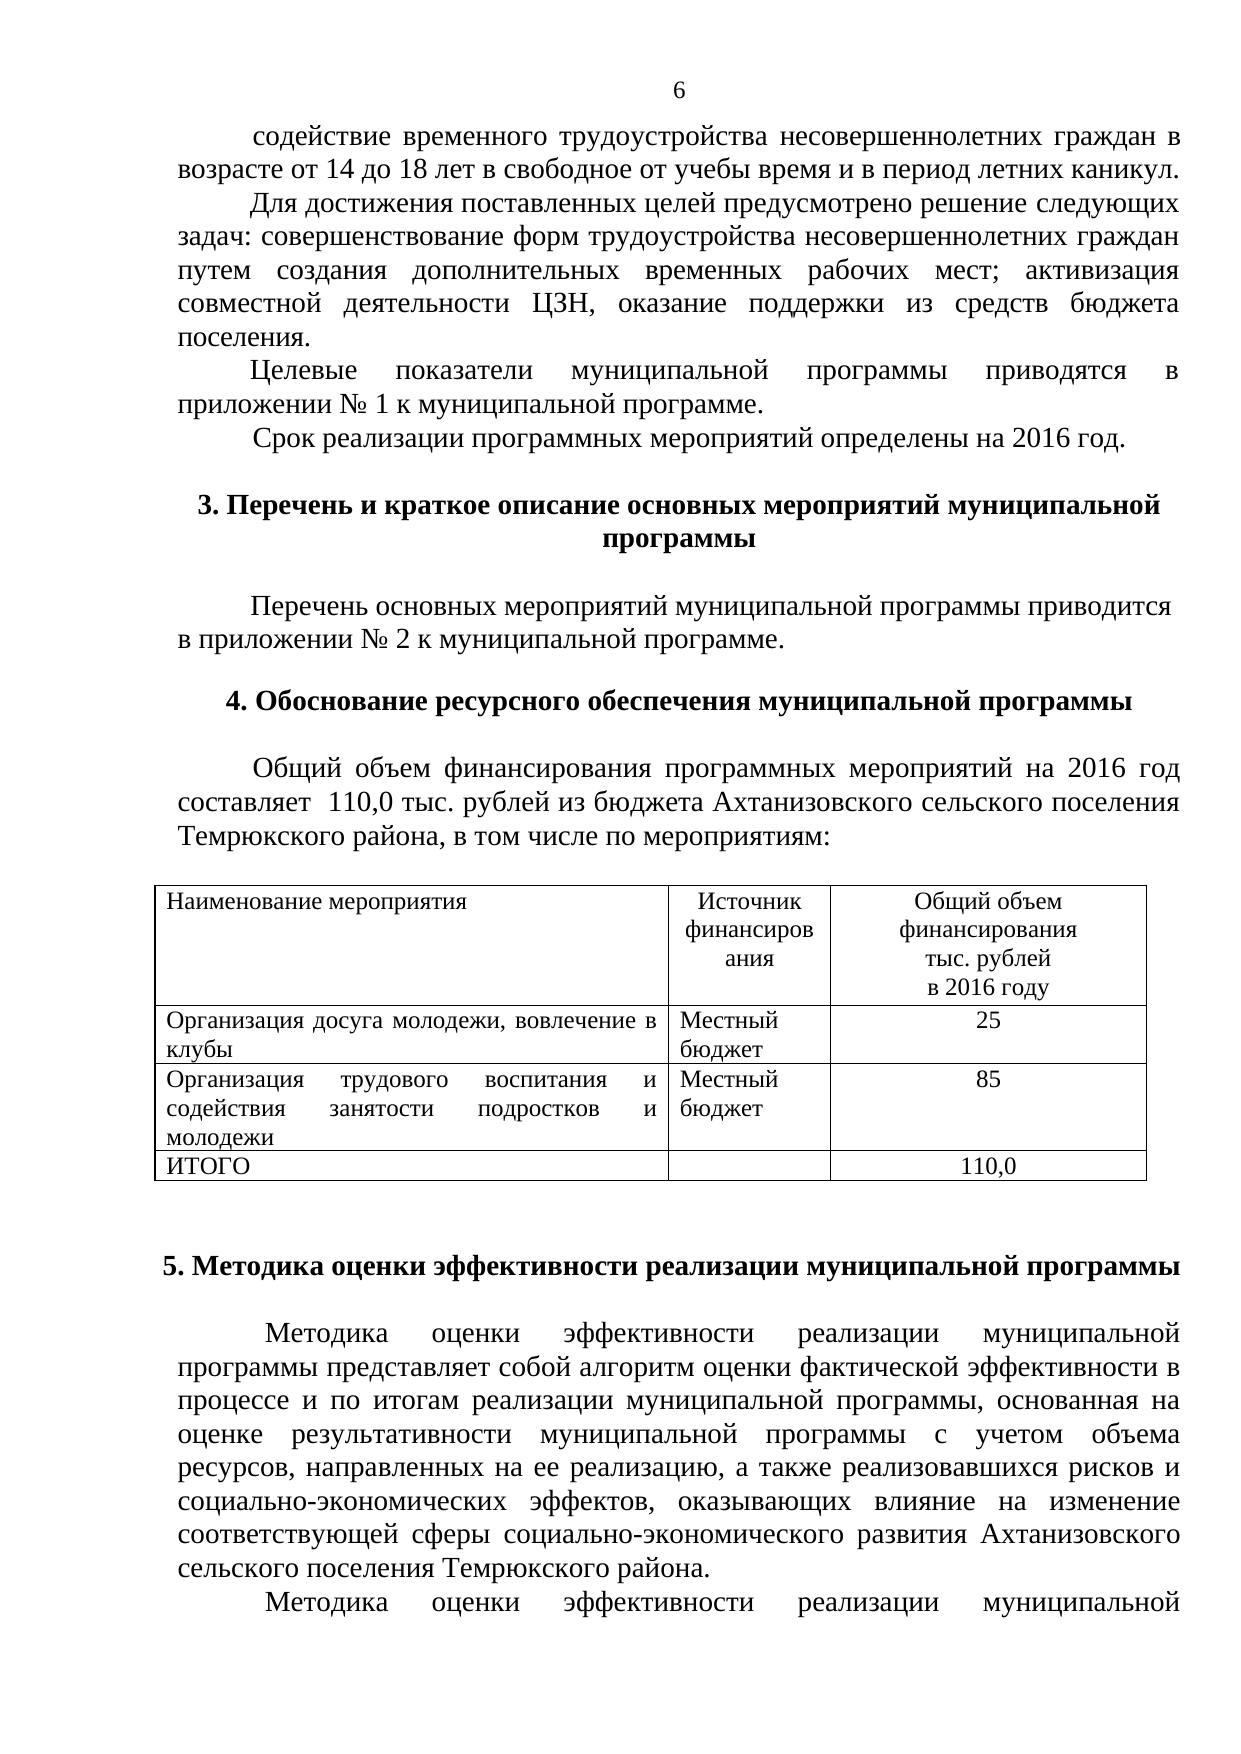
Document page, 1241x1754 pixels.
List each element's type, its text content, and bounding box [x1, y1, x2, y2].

table_header Общий объем финансирования тыс. рублей в 2016 году [831, 886, 1146, 1004]
text Методика оценки эффективности реализации муниципальной программы представляет собой алгоритм оценки фактической эффективности в процессе и по итогам реализации муниципальной программы, основанная на оценке результативности муниципальной программы с учетом объема ресурсов, направленных на ее реализацию, а также реализовавшихся рисков и социально-экономических эффектов, оказывающих влияние на изменение соответствующей сферы социально-экономического развития Ахтанизовского сельского поселения Темрюкского района. [177, 1315, 1181, 1584]
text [177, 1584, 1181, 1617]
text Срок реализации программных мероприятий определены на 2016 год. [177, 420, 1181, 453]
text 3. Перечень и краткое описание основных мероприятий муниципальной программы [177, 487, 1181, 554]
text 4. Обоснование ресурсного обеспечения муниципальной программы [177, 683, 1181, 717]
table_cell 110,0 [831, 1151, 1146, 1180]
text Общий объем финансирования программных мероприятий на 2016 год составляет 110,0 тыс. рублей из бюджета Ахтанизовского сельского поселения Темрюкского района, в том числе по мероприятиям: [177, 751, 1181, 851]
text 5. Методика оценки эффективности реализации муниципальной программы [162, 1248, 1181, 1282]
table_cell Местный бюджет [669, 1006, 830, 1063]
table_header Источник финансирования [669, 886, 830, 1004]
table_cell Местный бюджет [669, 1064, 830, 1150]
text Для достижения поставленных целей предусмотрено решение следующих задач: совершенствование форм трудоустройства несовершеннолетних граждан путем создания дополнительных временных рабочих мест; активизация совместной деятельности ЦЗН, оказание поддержки из средств бюджета поселения. [177, 185, 1179, 353]
table_header Наименование мероприятия [156, 886, 668, 1004]
table_cell Организация досуга молодежи, вовлечение в клубы [156, 1006, 668, 1063]
table_cell Организация трудового воспитания и содействия занятости подростков и молодежи [156, 1064, 668, 1150]
table_cell 85 [831, 1064, 1146, 1150]
table_cell [669, 1151, 830, 1180]
text Перечень основных мероприятий муниципальной программы приводится в приложении № 2 к муниципальной программе. [177, 588, 1181, 655]
text содействие временного трудоустройства несовершеннолетних граждан в возрасте от 14 до 18 лет в свободное от учебы время и в период летних каникул. [177, 118, 1181, 185]
text Целевые показатели муниципальной программы приводятся в приложении № 1 к муниципальной программе. [177, 353, 1179, 420]
table_cell 25 [831, 1006, 1146, 1063]
